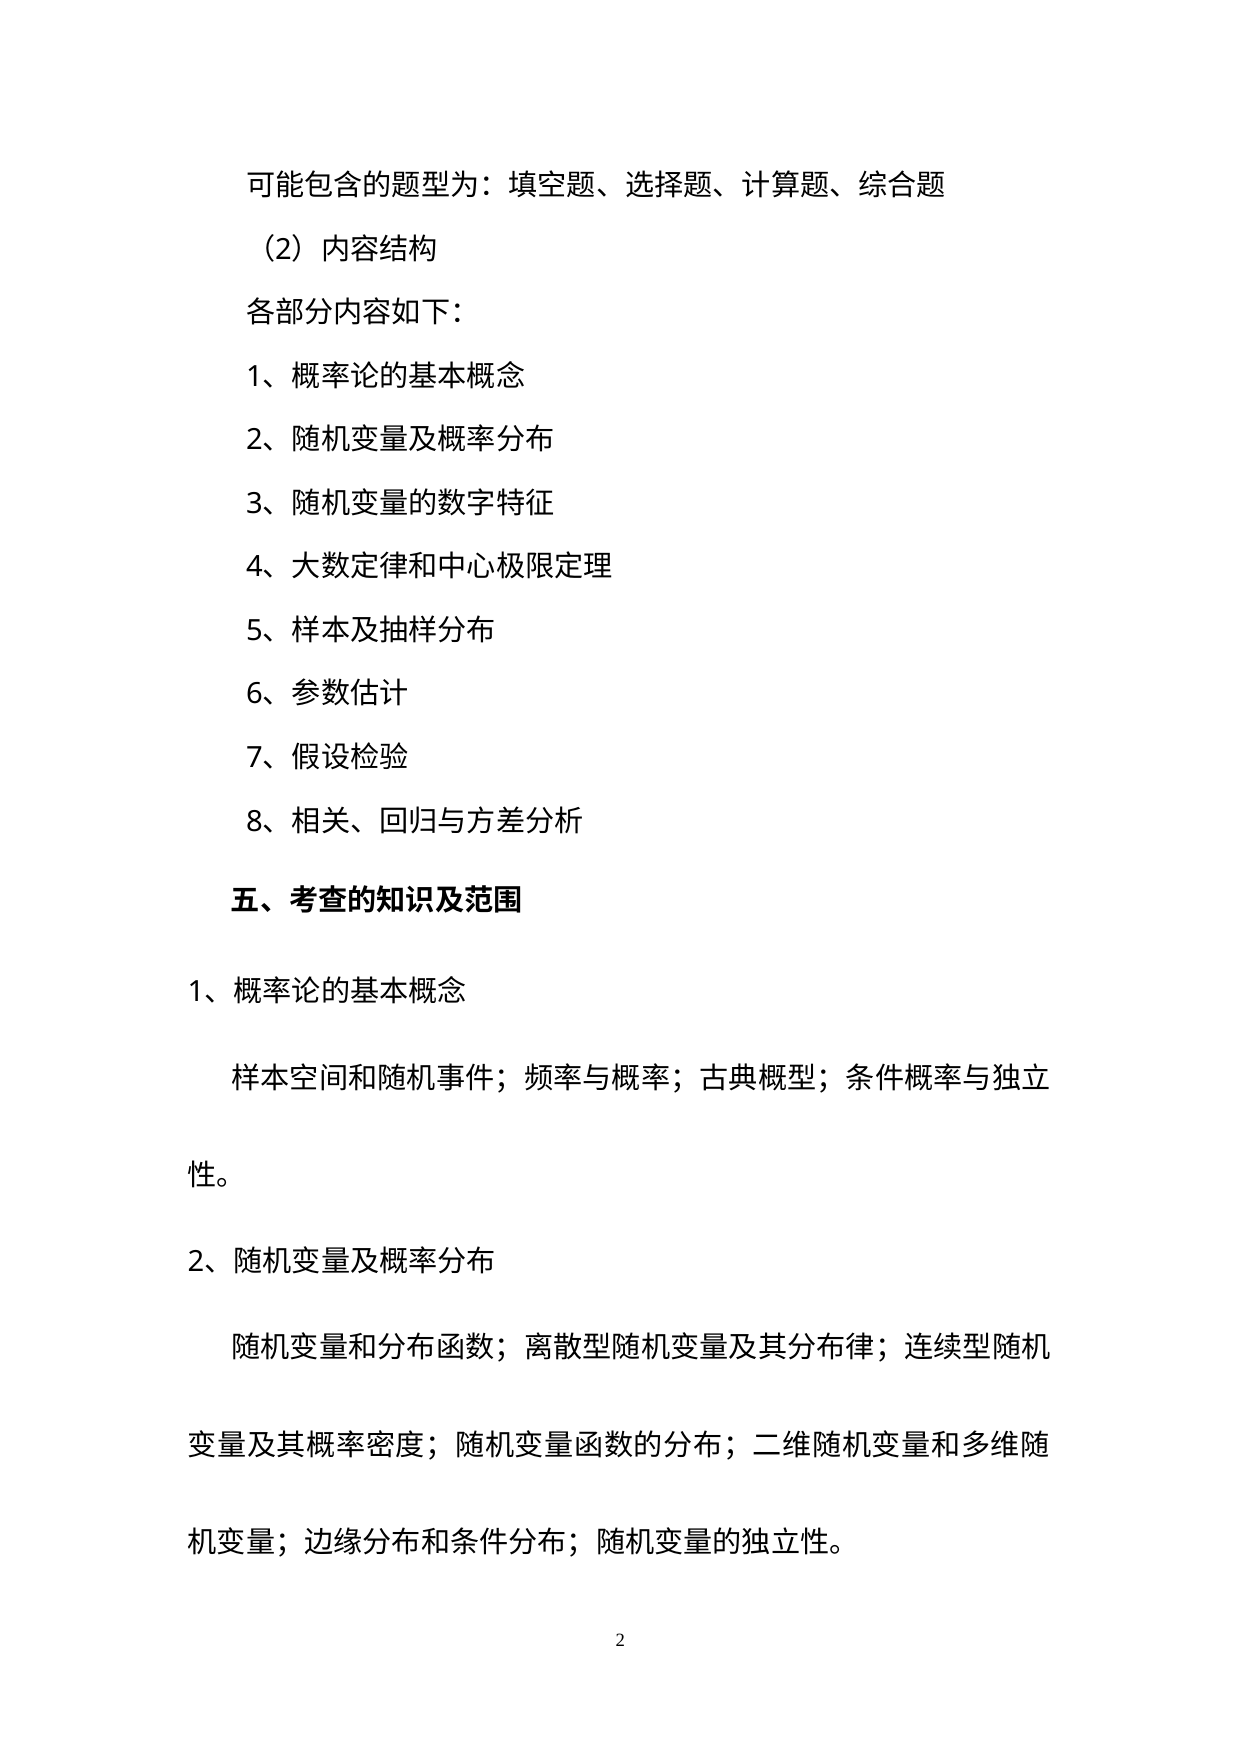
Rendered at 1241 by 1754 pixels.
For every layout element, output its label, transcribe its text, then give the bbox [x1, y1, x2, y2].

text 1、概率论的基本概念 [187, 352, 1053, 395]
text 1、概率论的基本概念 [187, 957, 1053, 1022]
text （2）内容结构 [187, 225, 1053, 268]
text 5、样本及抽样分布 [187, 607, 1053, 649]
text 样本空间和随机事件；频率与概率；古典概型；条件概率与独立性。 [187, 1043, 1053, 1205]
text 2、随机变量及概率分布 [187, 1226, 1053, 1291]
text 7、假设检验 [187, 734, 1053, 776]
text 4、大数定律和中心极限定理 [187, 543, 1053, 585]
text 各部分内容如下： [187, 289, 1053, 331]
text 8、相关、回归与方差分析 [187, 797, 1053, 839]
text 随机变量和分布函数；离散型随机变量及其分布律；连续型随机变量及其概率密度；随机变量函数的分布；二维随机变量和多维随机变量；边缘分布和条件分布；随机变量的独立性。 [187, 1313, 1053, 1573]
text 五、考查的知识及范围 [187, 877, 1053, 919]
text 2、随机变量及概率分布 [187, 416, 1053, 458]
text 可能包含的题型为：填空题、选择题、计算题、综合题 [187, 162, 1053, 204]
text 3、随机变量的数字特征 [187, 479, 1053, 522]
text 6、参数估计 [187, 670, 1053, 712]
